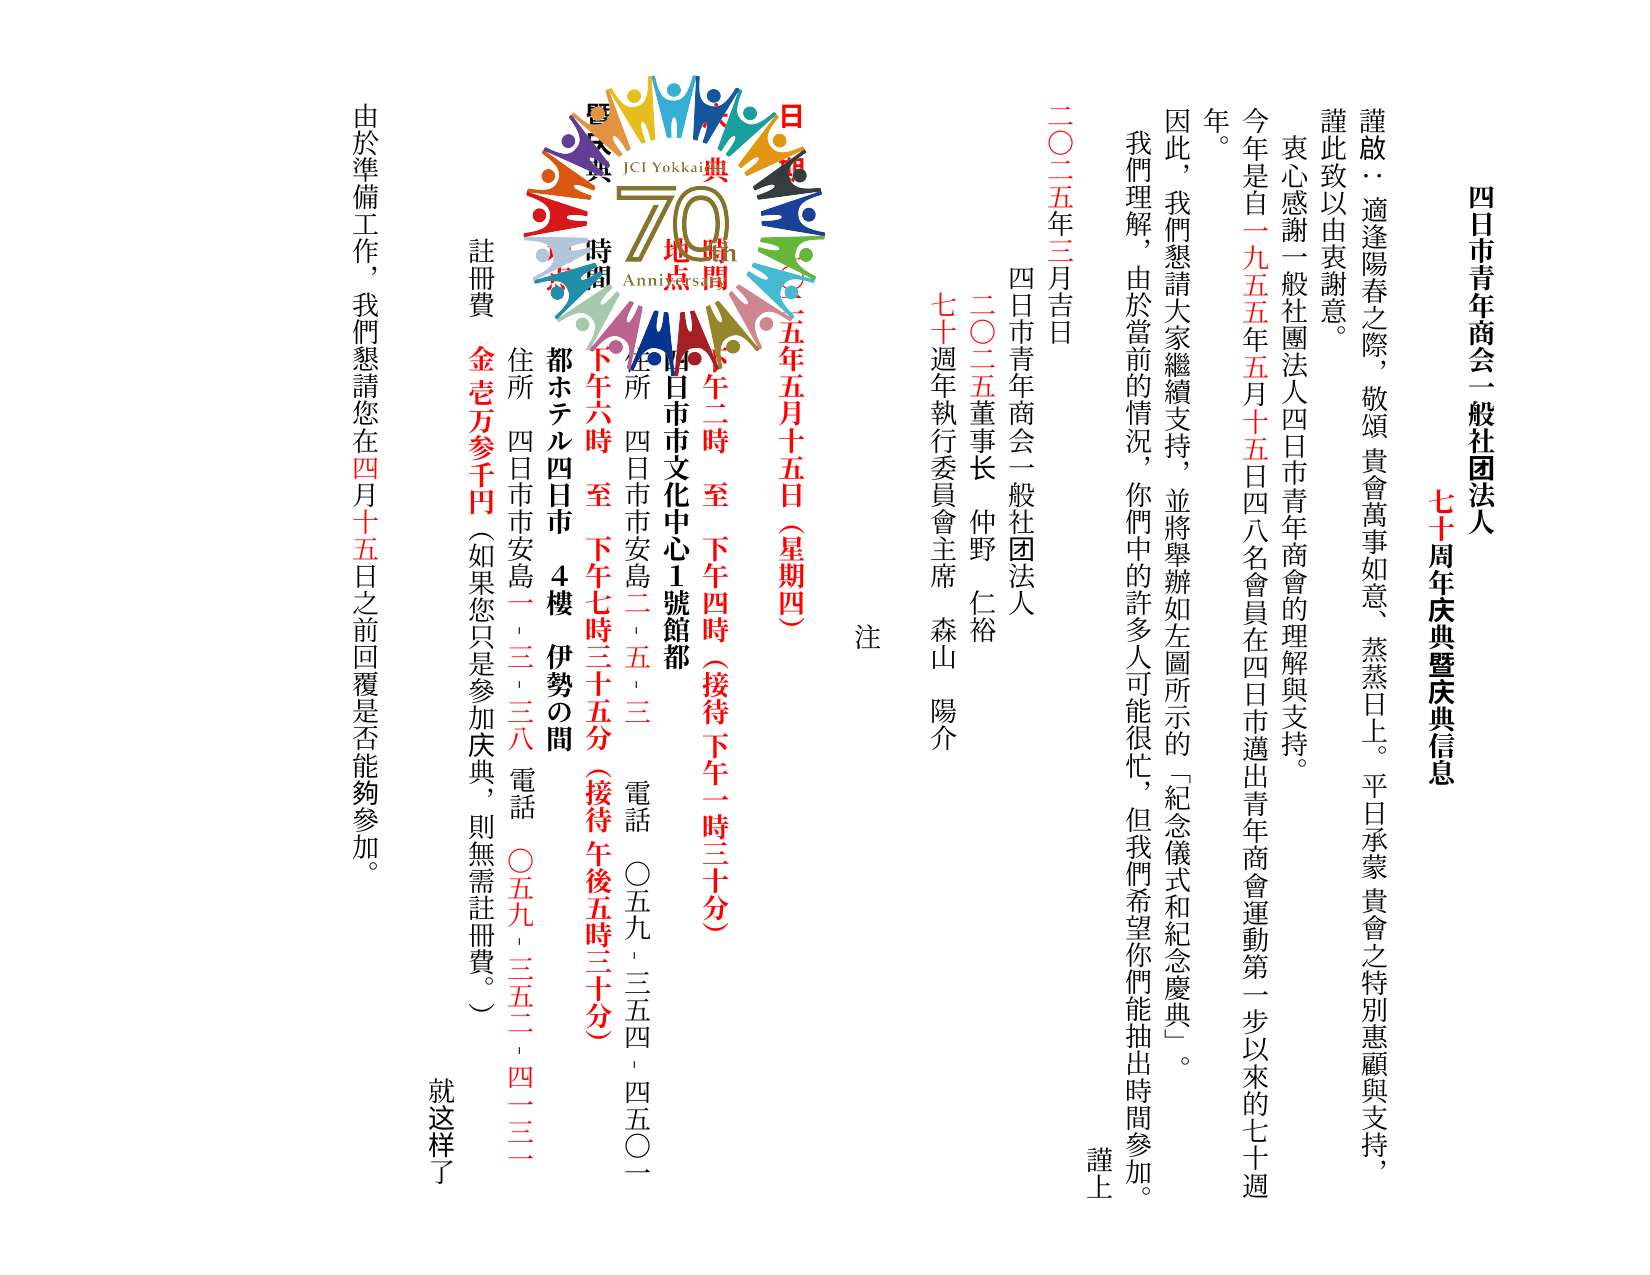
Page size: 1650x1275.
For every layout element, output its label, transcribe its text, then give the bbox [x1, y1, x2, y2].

text 四日市青年商会一般社团法人 [1462, 75, 1501, 1200]
text 謹啟： 適逢陽春之際，敬頌 貴會萬事如意、蒸蒸日上。平日承蒙 貴會之特別惠顧與支持， [1354, 108, 1393, 1200]
text 衷心感謝一般社團法人四日市青年商會的理解與支持。 [1276, 108, 1315, 1200]
text 住所 四日市市安島二‐五‐三 電話 〇五九‐三五四‐四五〇一 [618, 403, 657, 1200]
text 庆 典 時間 下午二時 至 下午四時（接待 下午一時三十分） [696, 403, 736, 1200]
text 地点 都ホテル四日市 ４樓 伊勢の間 [540, 403, 579, 1200]
text 今年是自一九五五年五月十五日四八名會員在四日市邁出青年商會運動第一步以來的七十週年。 [1198, 108, 1276, 1200]
text 七十週年執行委員會主席 森山 陽介 [924, 75, 963, 1200]
text 七十周年庆典暨庆典信息 [1423, 75, 1462, 1200]
text 四日市青年商会一般社团法人 [1003, 75, 1042, 1200]
subtitle 注 [849, 75, 888, 1200]
text 二〇二五董事长 仲野 仁裕 [963, 75, 1003, 1200]
text 我們理解，由於當前的情況，你們中的許多人可能很忙，但我們希望你們能抽出時間參加。 [1120, 75, 1159, 1200]
text 因此，我們懇請大家繼續支持，並將舉辦如左圖所示的「紀念儀式和紀念慶典」。 [1159, 87, 1198, 1200]
text 謹此致以由衷謝意。 [1315, 108, 1354, 1200]
text 二〇二五年三月吉日 [1042, 75, 1081, 1200]
picture [496, 48, 851, 403]
text 謹上 [1081, 75, 1120, 1200]
text 就这样了 [423, 75, 462, 1200]
text 日 期 二〇二五年五月十五日（星期四） [772, 403, 812, 1200]
text 地点 四日市市文化中心１號館都 [657, 403, 696, 1200]
text 暨庆典 時間 下午六時 至 下午七時三十五分（接待 午後五時三十分） [579, 403, 618, 1200]
text 住所 四日市市安島一‐三‐三八 電話 〇五九‐三五二‐四一三一 [501, 403, 540, 1200]
text 註冊費 金 壱万参千円（如果您只是參加庆典，則無需註冊費。） [462, 75, 501, 1200]
text 由於準備工作，我們懇請您在四月十五日之前回覆是否能夠參加。 [347, 75, 386, 1200]
